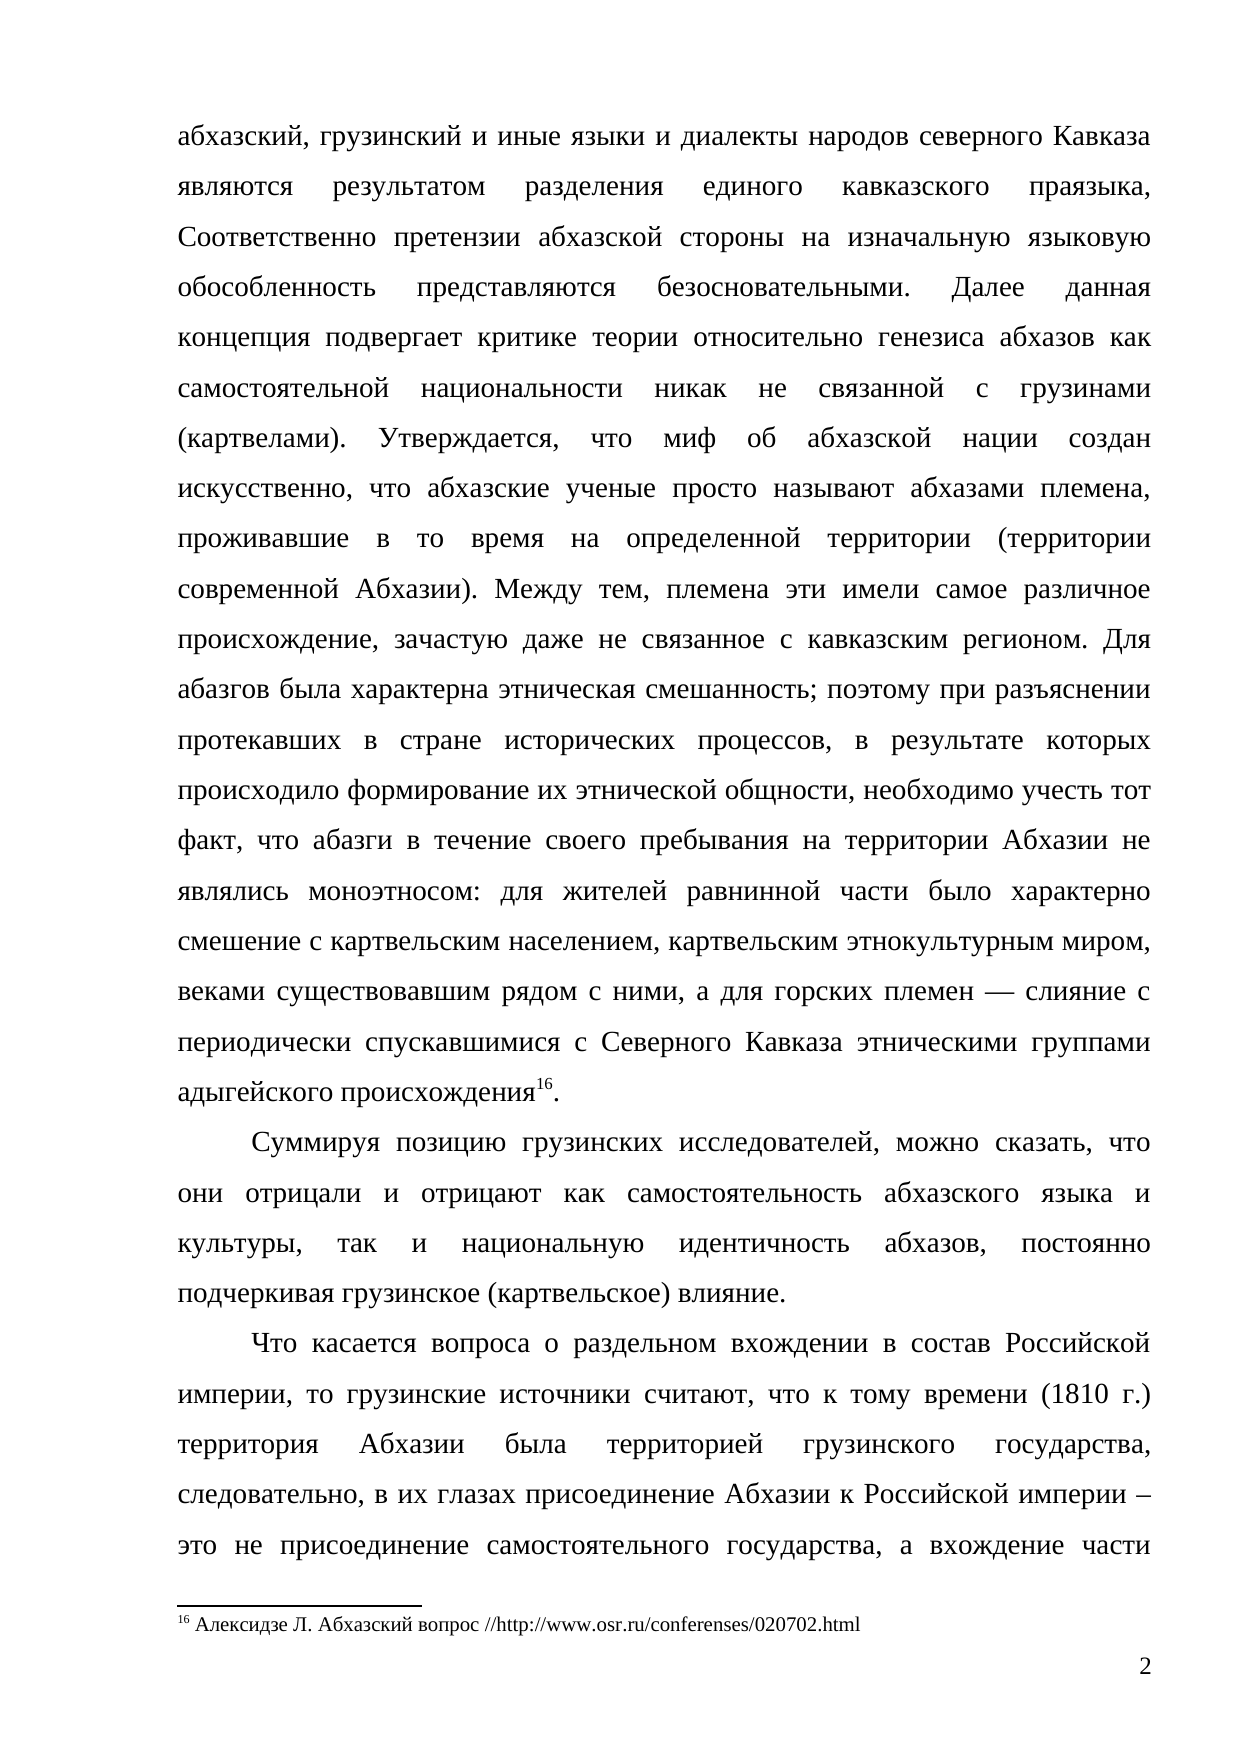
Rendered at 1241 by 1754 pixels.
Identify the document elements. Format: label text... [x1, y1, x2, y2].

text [177, 118, 1152, 1108]
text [177, 1326, 1152, 1560]
text Суммируя позицию грузинских исследователей, можно сказать, что они отрицали и отрицают как самостоятельность абхазского языка и культуры, так и национальную идентичность абхазов, постоянно подчеркивая грузинское (картвельское) влияние. [177, 1124, 1152, 1309]
